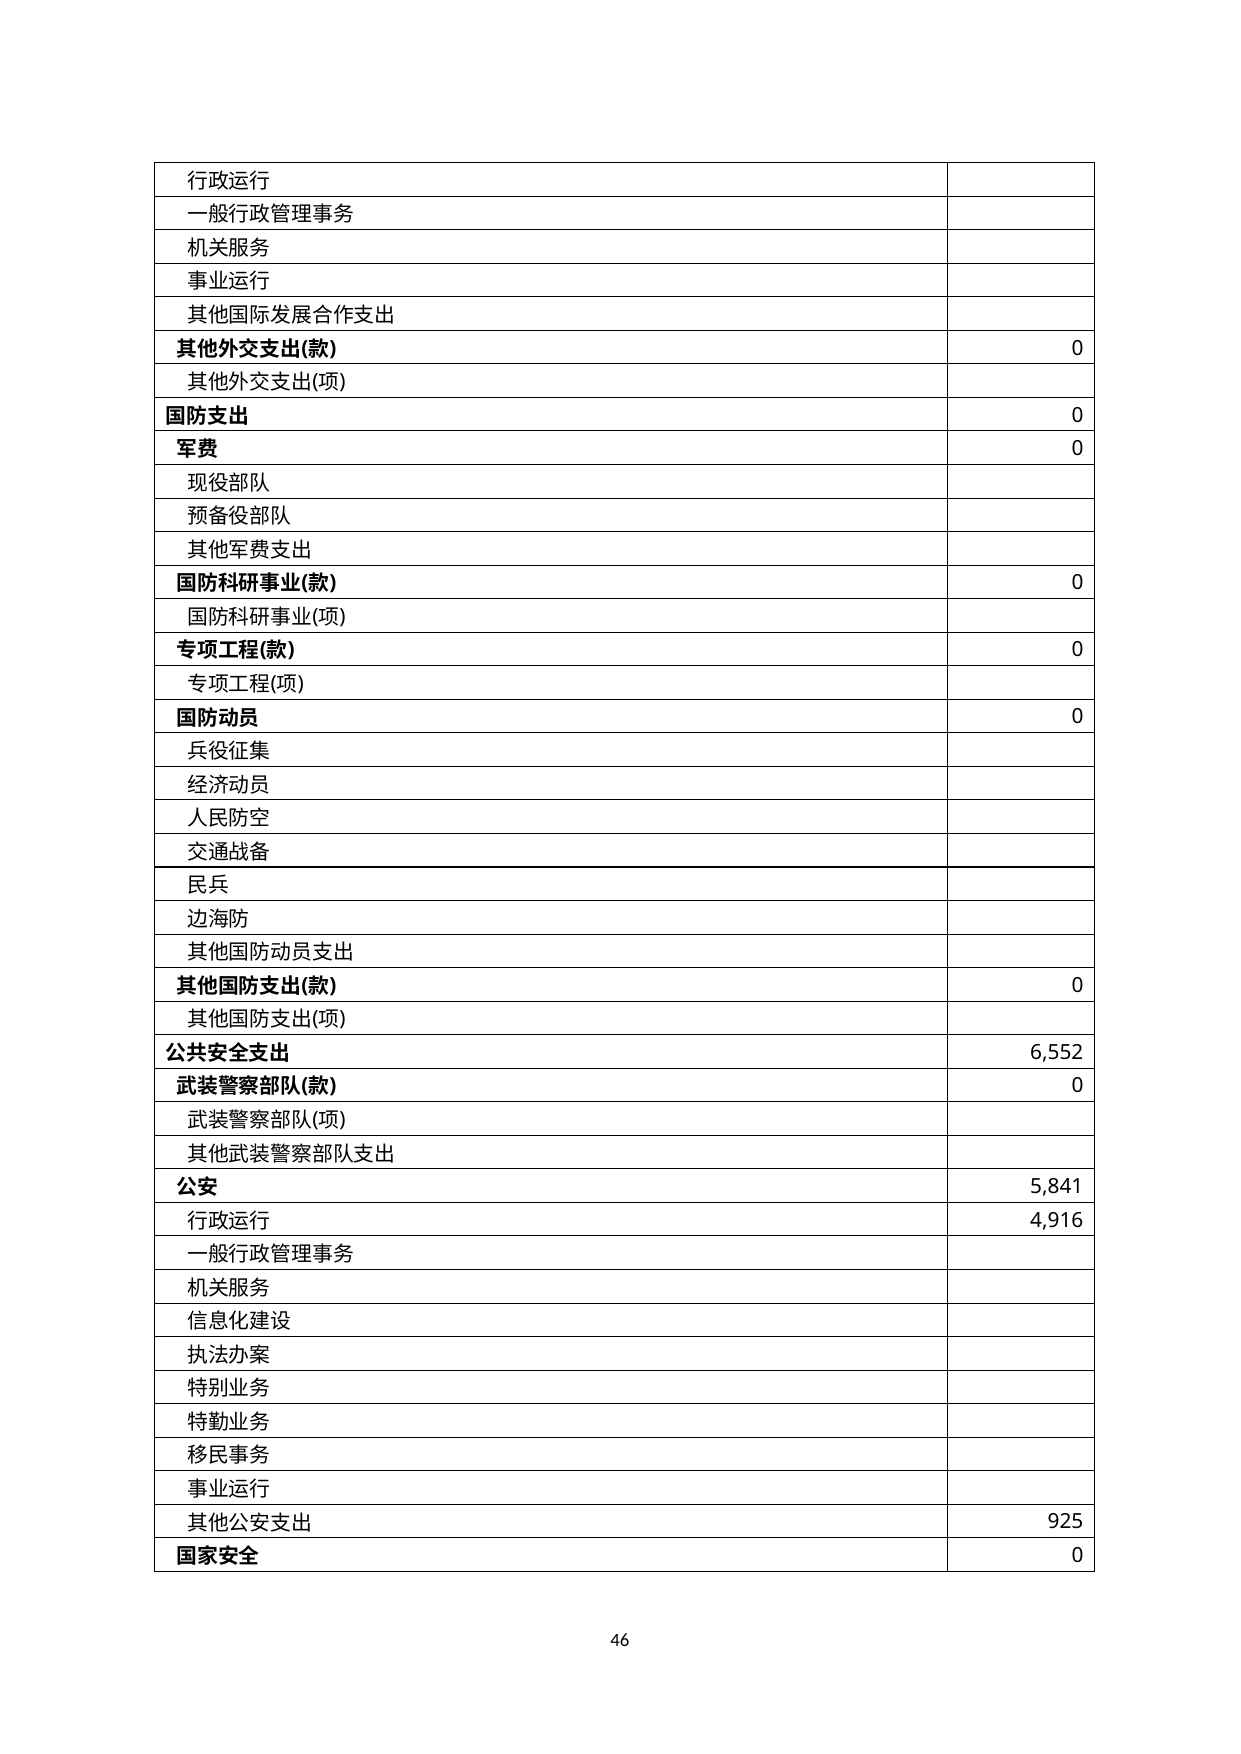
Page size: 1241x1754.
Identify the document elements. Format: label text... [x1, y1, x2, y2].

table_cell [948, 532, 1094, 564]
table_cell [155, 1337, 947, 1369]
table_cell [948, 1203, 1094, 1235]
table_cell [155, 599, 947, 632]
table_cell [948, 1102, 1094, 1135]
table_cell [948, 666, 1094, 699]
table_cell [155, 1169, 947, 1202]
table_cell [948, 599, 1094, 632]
table_cell [948, 297, 1094, 330]
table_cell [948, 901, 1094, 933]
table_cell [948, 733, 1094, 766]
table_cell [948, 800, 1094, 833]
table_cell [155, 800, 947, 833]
table_cell 事业运行 [155, 264, 947, 296]
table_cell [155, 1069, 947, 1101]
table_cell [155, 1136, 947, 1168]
table_cell 其他外交支出(项) [155, 364, 947, 397]
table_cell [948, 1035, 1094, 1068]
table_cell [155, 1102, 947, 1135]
table_cell 其他国际发展合作支出 [155, 297, 947, 330]
table_cell [948, 230, 1094, 263]
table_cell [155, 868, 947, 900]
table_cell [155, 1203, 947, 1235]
table_cell 0 [948, 398, 1094, 430]
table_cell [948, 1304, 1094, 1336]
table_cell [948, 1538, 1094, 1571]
table_cell 军费 [155, 431, 947, 464]
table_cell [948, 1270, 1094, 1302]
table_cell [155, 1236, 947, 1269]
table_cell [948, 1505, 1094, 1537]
table_cell [948, 465, 1094, 497]
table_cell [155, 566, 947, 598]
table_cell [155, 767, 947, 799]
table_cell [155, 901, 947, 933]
table_cell 一般行政管理事务 [155, 197, 947, 229]
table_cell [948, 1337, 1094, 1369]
table_cell 预备役部队 [155, 499, 947, 531]
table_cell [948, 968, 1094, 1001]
table_cell 机关服务 [155, 230, 947, 263]
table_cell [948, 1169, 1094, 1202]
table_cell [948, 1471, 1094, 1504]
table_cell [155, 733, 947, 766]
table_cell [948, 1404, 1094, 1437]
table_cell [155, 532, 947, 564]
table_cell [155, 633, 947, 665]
table_cell [948, 264, 1094, 296]
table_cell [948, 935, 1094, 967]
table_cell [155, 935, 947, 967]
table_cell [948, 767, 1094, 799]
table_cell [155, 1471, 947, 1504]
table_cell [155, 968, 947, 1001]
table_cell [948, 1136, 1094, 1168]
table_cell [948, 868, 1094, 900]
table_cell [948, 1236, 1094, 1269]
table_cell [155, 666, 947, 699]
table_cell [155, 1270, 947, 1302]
table_cell [948, 163, 1094, 196]
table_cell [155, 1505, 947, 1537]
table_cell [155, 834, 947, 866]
table_cell 0 [948, 331, 1094, 363]
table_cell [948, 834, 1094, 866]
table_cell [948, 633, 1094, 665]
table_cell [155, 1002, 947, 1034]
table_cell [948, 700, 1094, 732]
table_cell 行政运行 [155, 163, 947, 196]
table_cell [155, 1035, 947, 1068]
table_cell 国防支出 [155, 398, 947, 430]
table_cell [948, 197, 1094, 229]
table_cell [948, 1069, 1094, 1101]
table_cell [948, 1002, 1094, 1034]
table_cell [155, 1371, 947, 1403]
table_cell 0 [948, 431, 1094, 464]
table_cell 其他外交支出(款) [155, 331, 947, 363]
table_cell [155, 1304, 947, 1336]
table_cell [948, 499, 1094, 531]
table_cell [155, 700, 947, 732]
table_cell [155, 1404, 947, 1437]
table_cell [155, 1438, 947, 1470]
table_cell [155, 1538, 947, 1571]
table_cell [948, 364, 1094, 397]
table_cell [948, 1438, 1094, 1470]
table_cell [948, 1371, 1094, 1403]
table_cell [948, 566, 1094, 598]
table_cell 现役部队 [155, 465, 947, 497]
